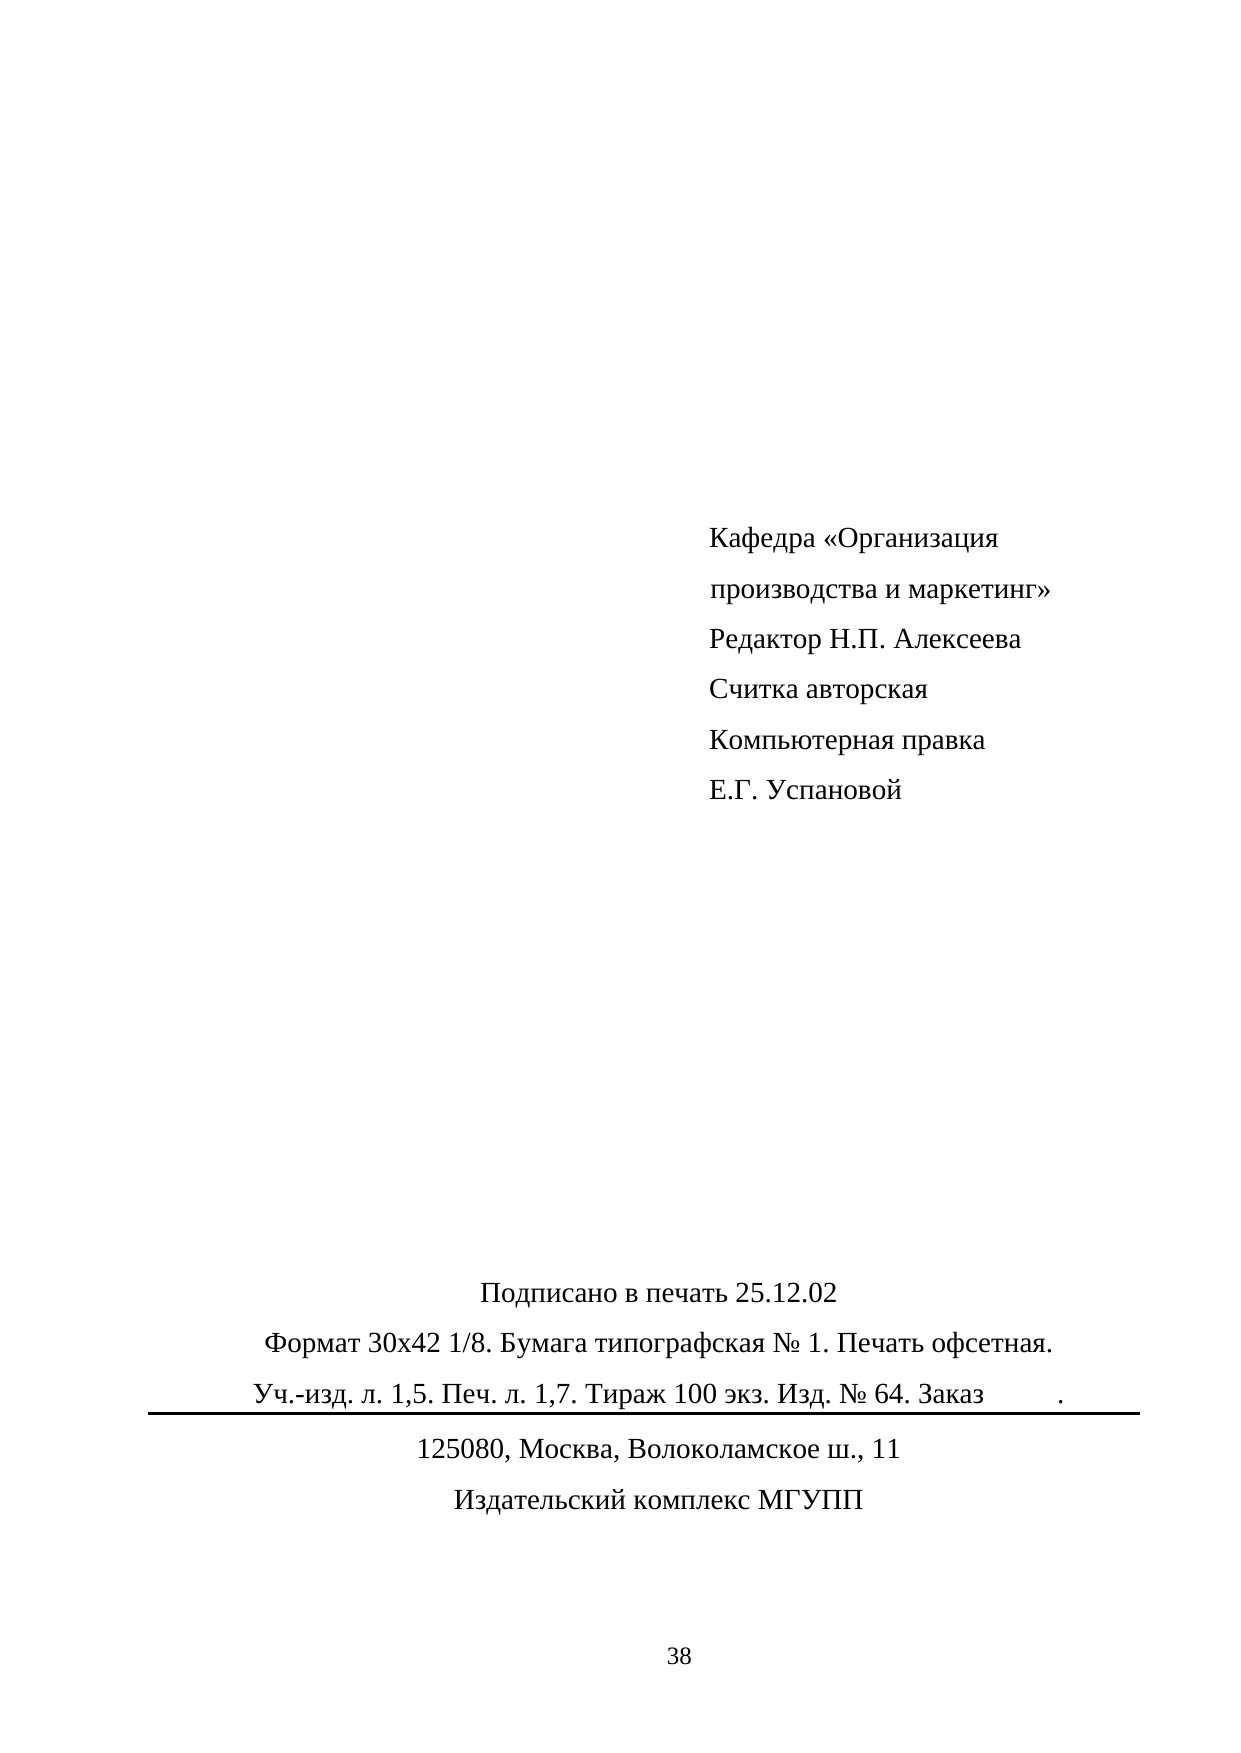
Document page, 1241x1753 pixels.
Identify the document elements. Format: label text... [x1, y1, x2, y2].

text Издательский комплекс МГУПП [148, 1482, 1140, 1515]
text Кафедра «Организация производства и маркетинг» [709, 521, 1140, 604]
text Компьютерная правка [709, 722, 1140, 755]
text Формат 30х42 1/8. Бумага типографская № 1. Печать офсетная. [148, 1326, 1140, 1359]
text Е.Г. Успановой [709, 772, 1140, 806]
text Редактор Н.П. Алексеева [709, 621, 1140, 655]
text 125080, Москва, Волоколамское ш., 11 [148, 1431, 1140, 1465]
text Подписано в печать 25.12.02 [148, 1275, 1140, 1309]
text Считка авторская [709, 672, 1140, 705]
text Уч.-изд. л. 1,5. Печ. л. 1,7. Тираж 100 экз. Изд. № 64. Заказ . [148, 1376, 1140, 1412]
